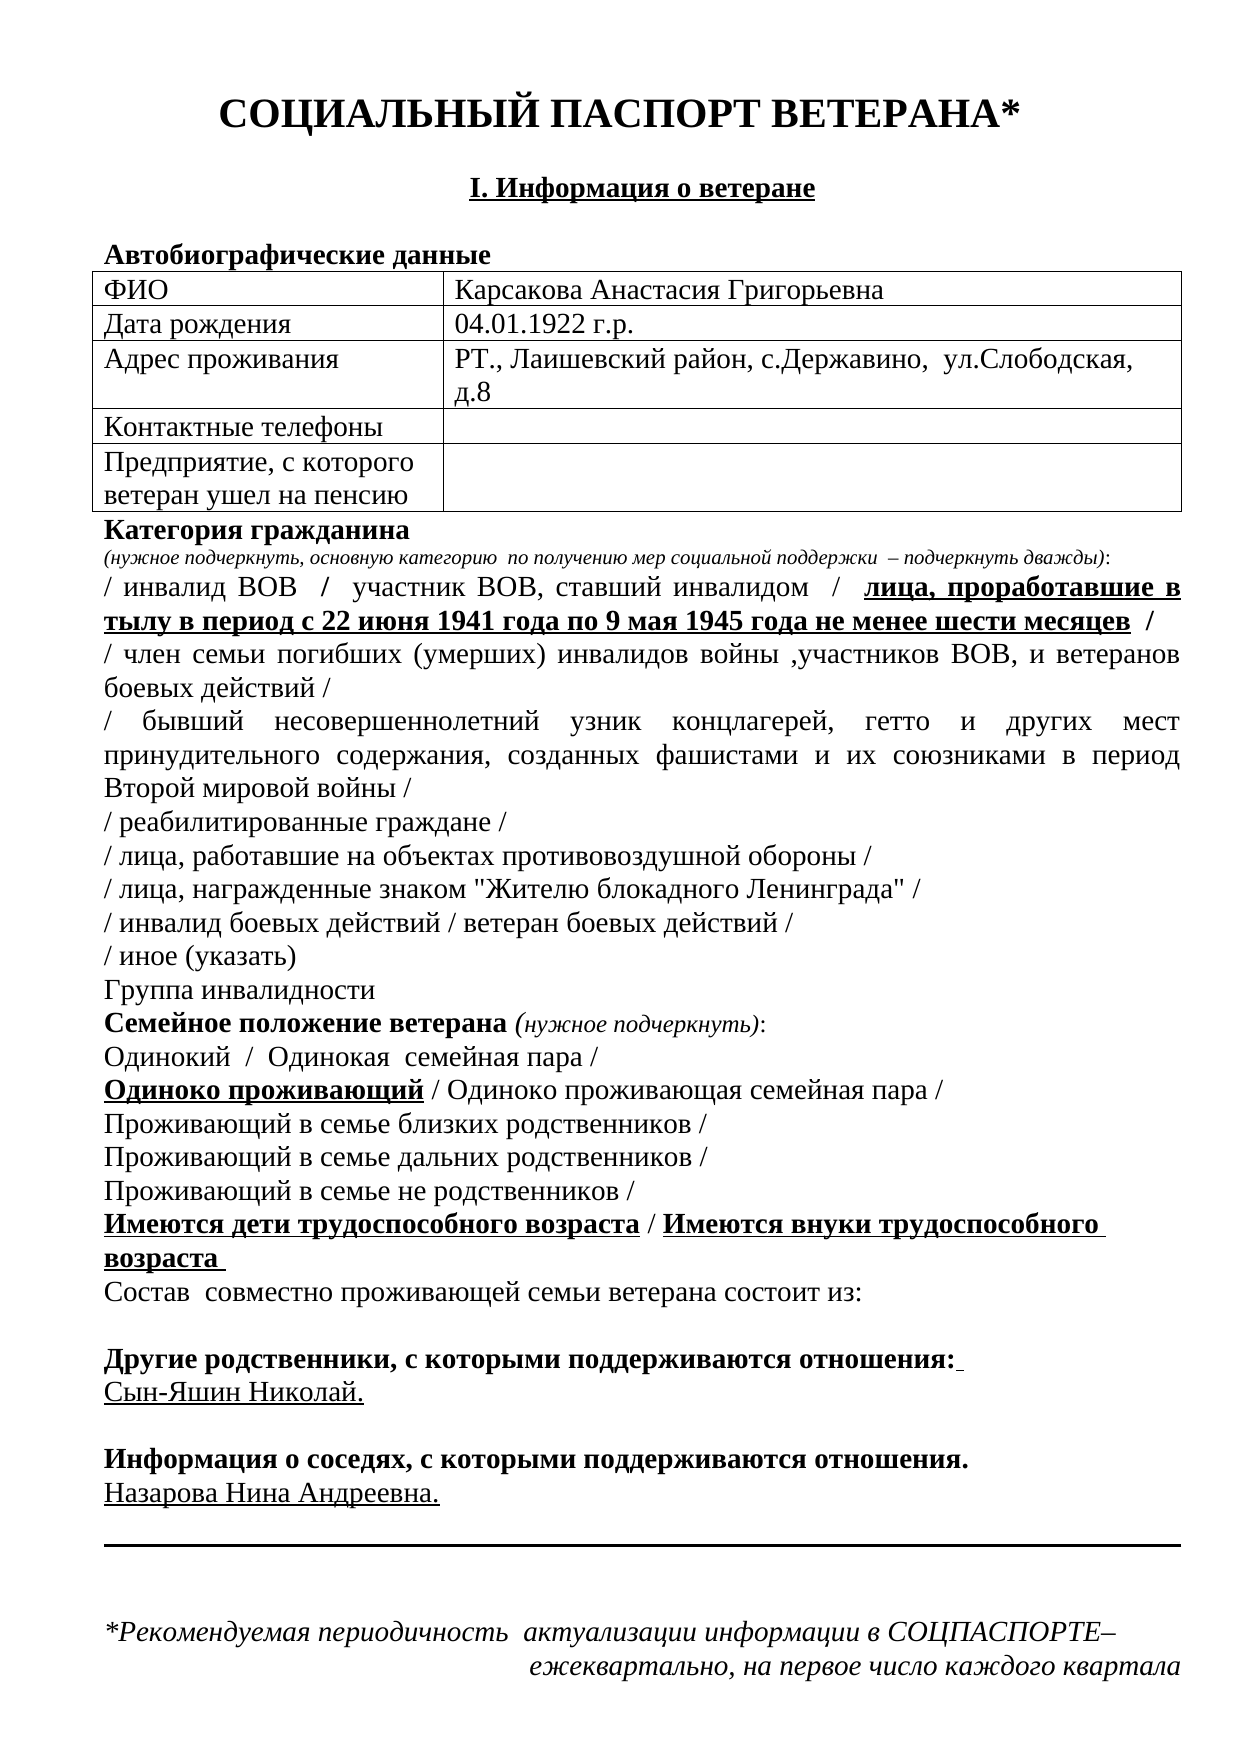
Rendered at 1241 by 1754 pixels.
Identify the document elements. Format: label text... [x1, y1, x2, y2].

table_cell Контактные телефоны [93, 409, 443, 443]
table_cell [444, 409, 1181, 443]
table_header Карсакова Анастасия Григорьевна [444, 272, 1181, 305]
text *Рекомендуемая периодичность актуализации информации в СОЦПАСПОРТЕ– [103, 1614, 1181, 1648]
table_cell Адрес проживания [93, 341, 443, 408]
text Проживающий в семье близких родственников / [103, 1106, 1181, 1139]
text / иное (указать) [103, 938, 1181, 972]
table_cell [444, 444, 1181, 511]
text Категория гражданина [103, 512, 1181, 545]
text Сын-Яшин Николай. [103, 1374, 1181, 1408]
text (нужное подчеркнуть, основную категорию по получению мер социальной поддержки – подчеркнуть дважды): [103, 545, 1181, 569]
table_cell РТ., Лаишевский район, с.Державино, ул.Слободская, д.8 [444, 341, 1181, 408]
table_cell Дата рождения [93, 306, 443, 340]
text СОЦИАЛЬНЫЙ ПАСПОРТ ВЕТЕРАНА* [103, 89, 1181, 137]
text / лица, награжденные знаком "Жителю блокадного Ленинграда" / [103, 871, 1181, 905]
text / инвалид ВОВ / участник ВОВ, ставший инвалидом / лица, проработавшие в тылу в период с 22 июня 1941 года по 9 мая 1945 года не менее шести месяцев / [103, 569, 1181, 636]
table_header ФИО [93, 272, 443, 305]
text Другие родственники, с которыми поддерживаются отношения: [103, 1341, 1181, 1374]
text Назарова Нина Андреевна. [103, 1475, 1181, 1508]
text / реабилитированные граждане / [103, 804, 1181, 838]
text Одинокий / Одинокая семейная пара / [103, 1039, 1181, 1072]
text Одиноко проживающий / Одиноко проживающая семейная пара / [103, 1072, 1181, 1106]
table_cell Предприятие, с которого ветеран ушел на пенсию [93, 444, 443, 511]
text I. Информация о ветеране [103, 170, 1181, 204]
text ежеквартально, на первое число каждого квартала [103, 1648, 1181, 1681]
text / лица, работавшие на объектах противовоздушной обороны / [103, 838, 1181, 871]
text Группа инвалидности [103, 972, 1181, 1005]
text / член семьи погибших (умерших) инвалидов войны ,участников ВОВ, и ветеранов боевых действий / [103, 636, 1181, 703]
text / инвалид боевых действий / ветеран боевых действий / [103, 905, 1181, 938]
text Имеются дети трудоспособного возраста / Имеются внуки трудоспособного возраста [103, 1207, 1181, 1274]
text Проживающий в семье не родственников / [103, 1173, 1181, 1207]
text Автобиографические данные [103, 237, 1181, 271]
text / бывший несовершеннолетний узник концлагерей, гетто и других мест принудительного содержания, созданных фашистами и их союзниками в период Второй мировой войны / [103, 703, 1181, 804]
text Состав совместно проживающей семьи ветерана состоит из: [103, 1274, 1181, 1307]
text Семейное положение ветерана (нужное подчеркнуть): [103, 1005, 1181, 1039]
text Информация о соседях, с которыми поддерживаются отношения. [103, 1441, 1181, 1475]
table_cell 04.01.1922 г.р. [444, 306, 1181, 340]
text Проживающий в семье дальних родственников / [103, 1139, 1181, 1173]
